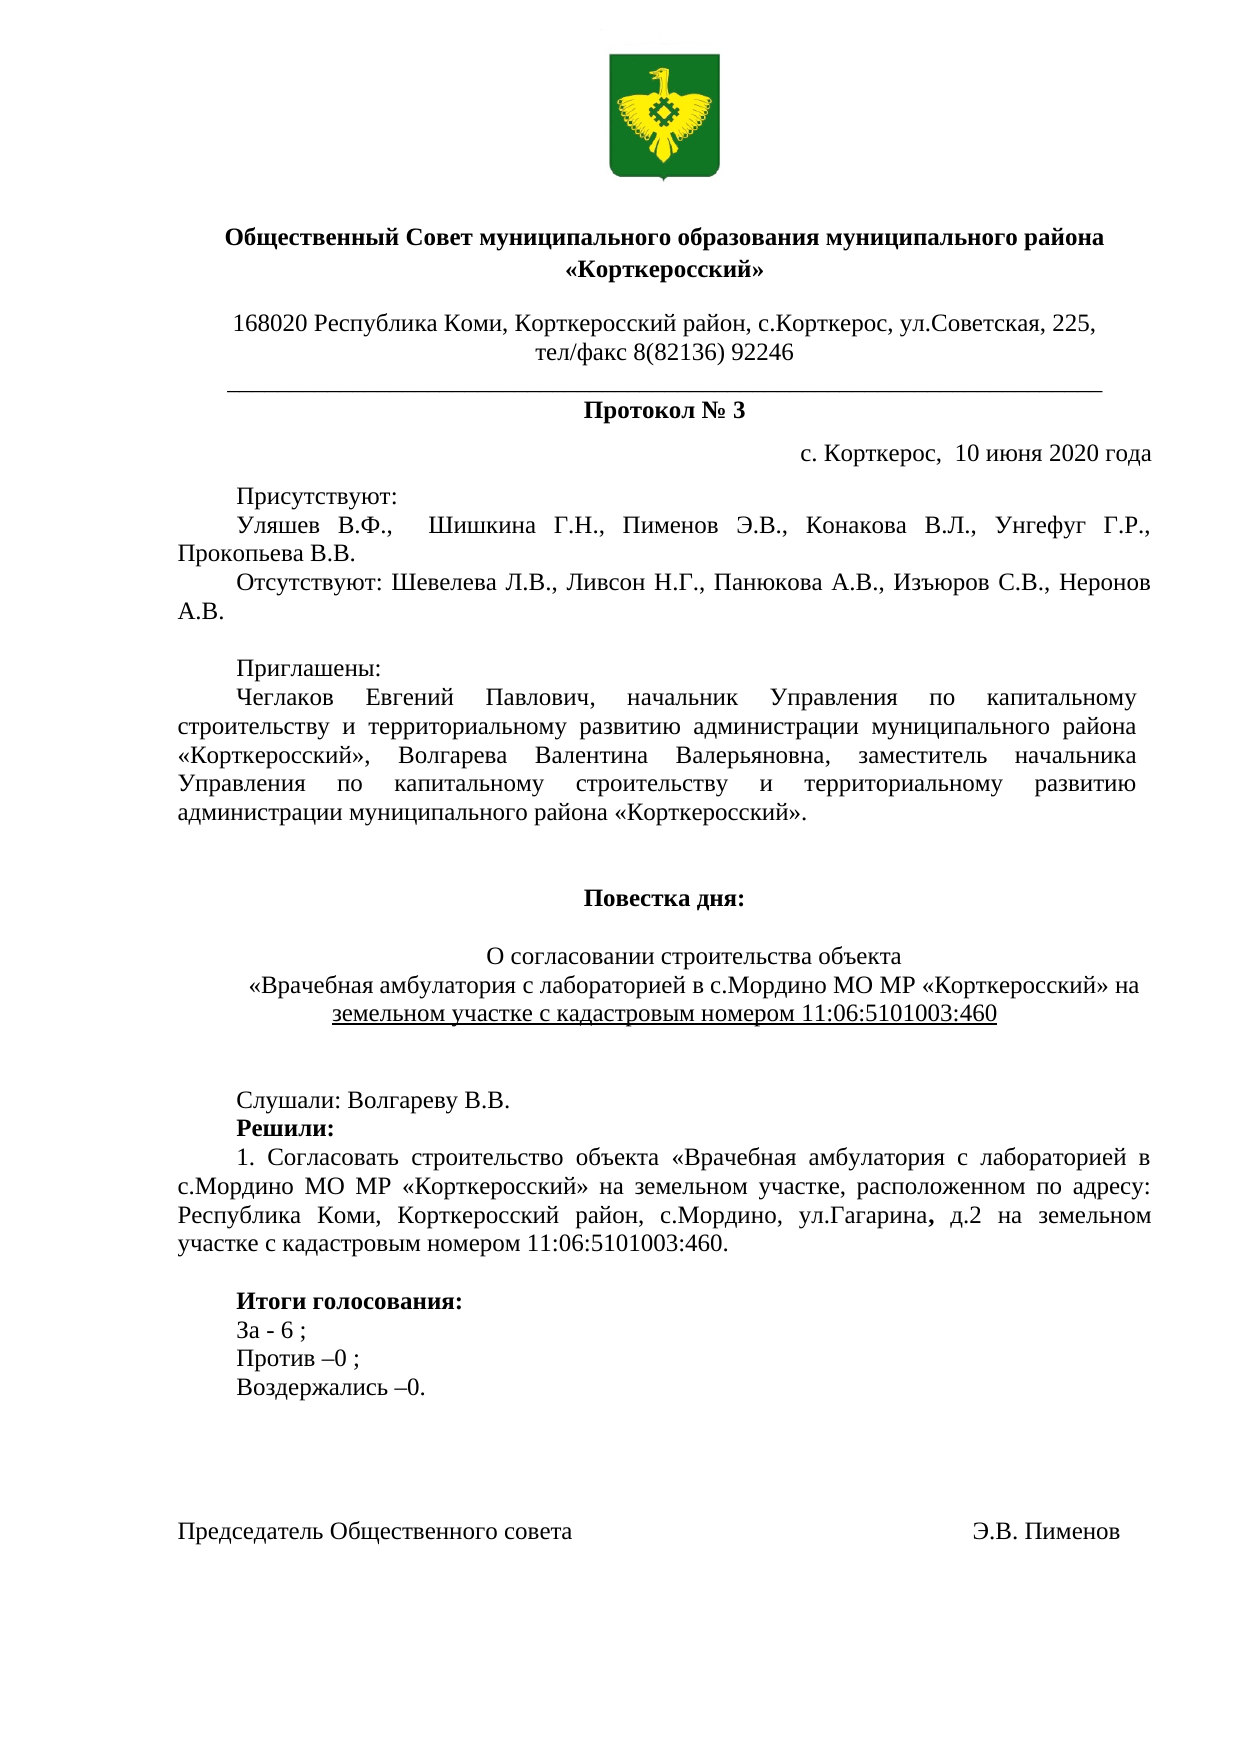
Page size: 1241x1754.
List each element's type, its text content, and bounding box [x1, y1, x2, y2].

text Воздержались –0. [177, 1372, 1152, 1401]
text Протокол № 3 [177, 395, 1152, 423]
text тел/факс 8(82136) 92246 [177, 337, 1152, 366]
text Итоги голосования: [177, 1286, 1152, 1315]
picture [600, 29, 729, 197]
list Решили: [236, 1113, 1152, 1142]
text Уляшев В.Ф., Шишкина Г.Н., Пименов Э.В., Конакова В.Л., Унгефуг Г.Р., Прокопьева В.В. [177, 510, 1152, 567]
text ______________________________________________________________________ [177, 366, 1152, 395]
text Отсутствуют: Шевелева Л.В., Ливсон Н.Г., Панюкова А.В., Изъюров С.В., Неронов А.В. [177, 567, 1152, 625]
text 168020 Республика Коми, Корткеросский район, с.Корткерос, ул.Советская, 225, [177, 308, 1152, 337]
list О согласовании строительства объекта [236, 941, 1152, 970]
list 1. Согласовать строительство объекта «Врачебная амбулатория с лабораторией в с.Мордино МО МР «Корткеросский» на земельном участке, расположенном по адресу: Республика Коми, Корткеросский район, с.Мордино, ул.Гагарина, д.2 на земельном участке с кадастровым номером 11:06:5101003:460. [177, 1142, 1152, 1257]
text Присутствуют: [177, 481, 1152, 510]
text Общественный Совет муниципального образования муниципального района «Корткеросский» [177, 222, 1152, 283]
list Председатель Общественного совета Э.В. Пименов [177, 1516, 1152, 1545]
text с. Корткерос, 10 июня 2020 года [177, 438, 1152, 467]
text Повестка дня: [177, 883, 1152, 912]
list «Врачебная амбулатория с лабораторией в с.Мордино МО МР «Корткеросский» на земельном участке с кадастровым номером 11:06:5101003:460 [177, 970, 1152, 1027]
text Чеглаков Евгений Павлович, начальник Управления по капитальному строительству и территориальному развитию администрации муниципального района «Корткеросский», Волгарева Валентина Валерьяновна, заместитель начальника Управления по капитальному строительству и территориальному развитию администрации муниципального района «Корткеросский». [177, 682, 1137, 826]
text Приглашены: [177, 653, 1152, 682]
text Против –0 ; [177, 1343, 1152, 1372]
list Слушали: Волгареву В.В. [236, 1085, 1152, 1113]
text За - 6 ; [177, 1315, 1152, 1343]
